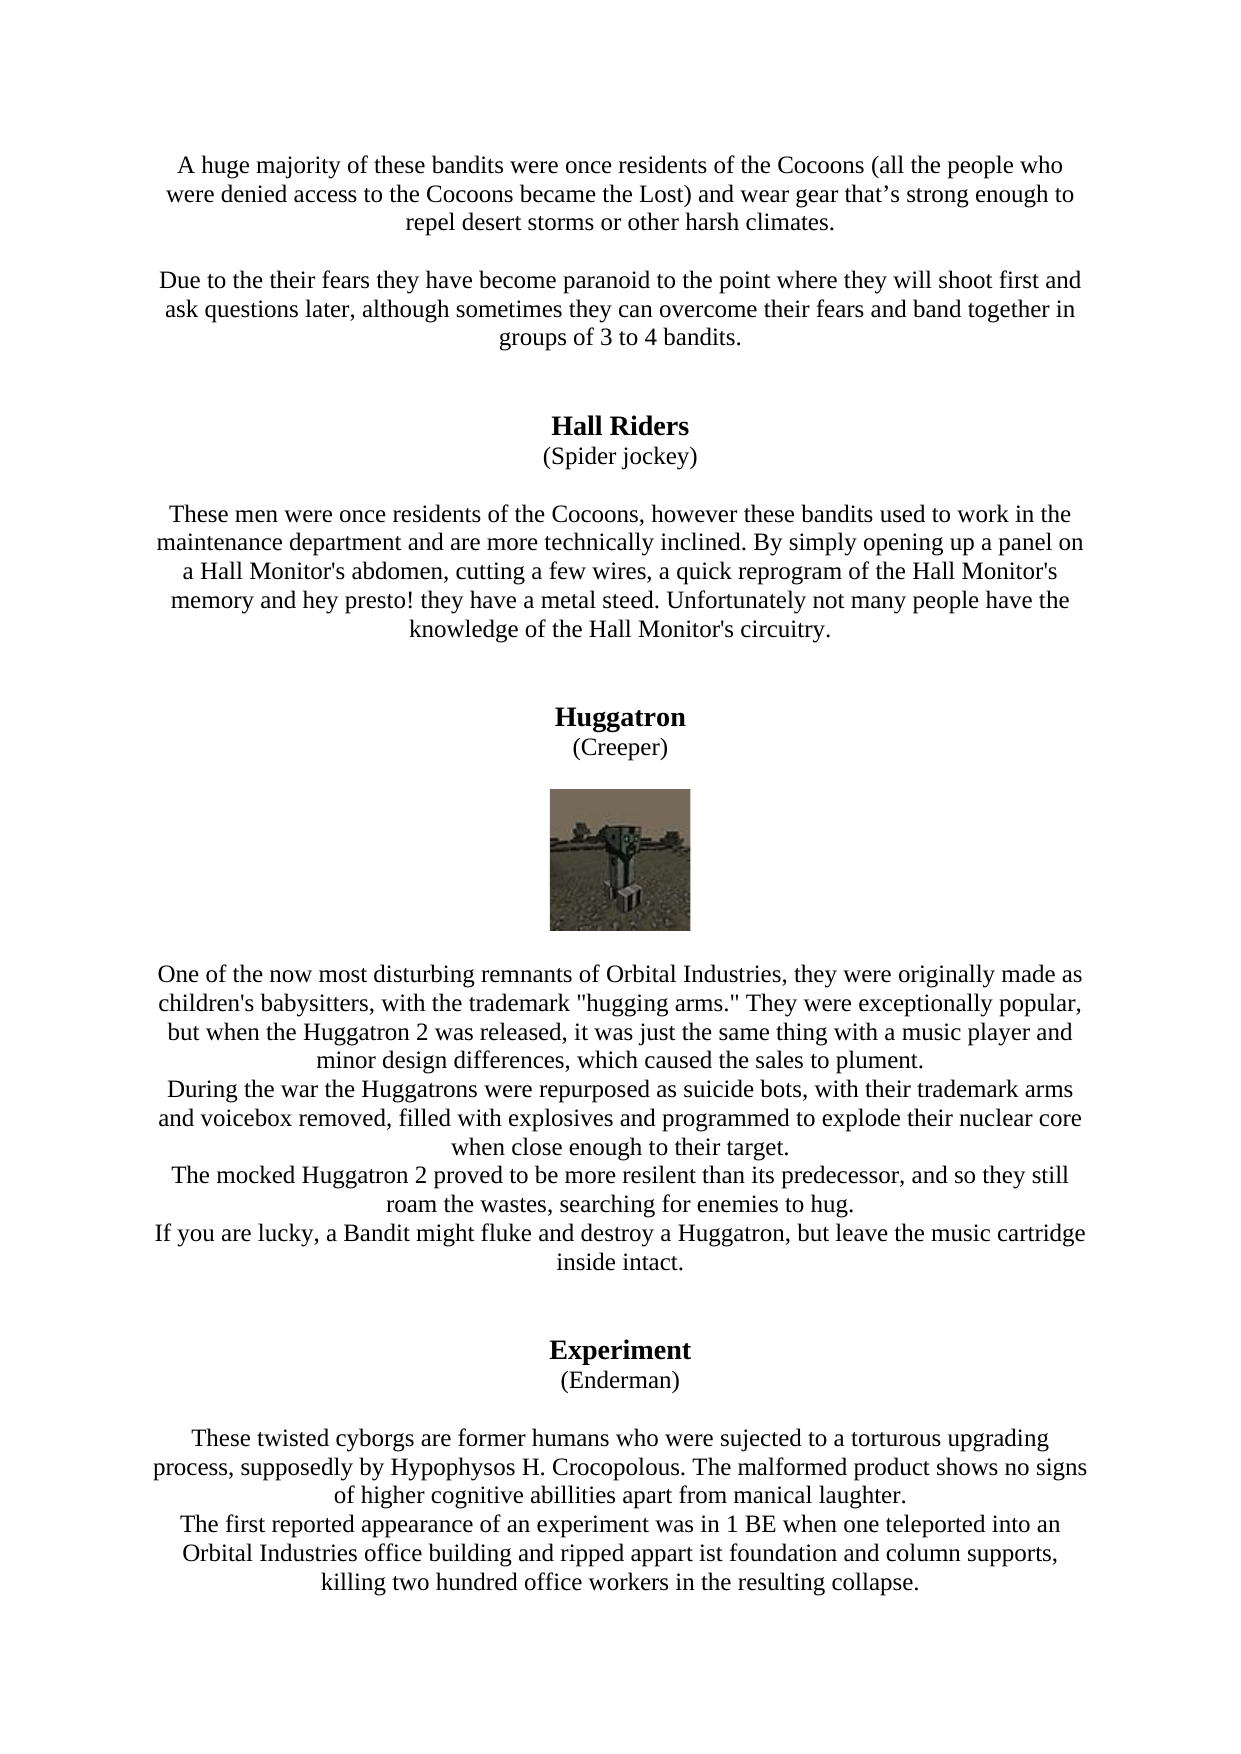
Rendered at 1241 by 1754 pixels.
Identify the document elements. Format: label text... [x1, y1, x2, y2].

text (Spider jockey) These men were once residents of the Cocoons, however these bandits used to work in the maintenance department and are more technically inclined. By simply opening up a panel on a Hall Monitor's abdomen, cutting a few wires, a quick reprogram of the Hall Monitor's memory and hey presto! they have a metal steed. Unfortunately not many people have the knowledge of the Hall Monitor's circuitry. Huggatron [150, 441, 1090, 732]
text (Creeper) One of the now most disturbing remnants of Orbital Industries, they were originally made as children's babysitters, with the trademark "hugging arms." They were exceptionally popular, but when the Huggatron 2 was released, it was just the same thing with a music player and minor design differences, which caused the sales to plument. During the war the Huggatrons were repurposed as suicide bots, with their trademark arms and voicebox removed, filled with explosives and programmed to explode their nuclear core when close enough to their target. The mocked Huggatron 2 proved to be more resilent than its predecessor, and so they still roam the wastes, searching for enemies to hug. If you are lucky, a Bandit might fluke and destroy a Huggatron, but leave the music cartridge inside intact. Experiment [150, 732, 1090, 1365]
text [150, 150, 1090, 441]
picture [549, 789, 691, 931]
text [150, 1365, 1090, 1595]
